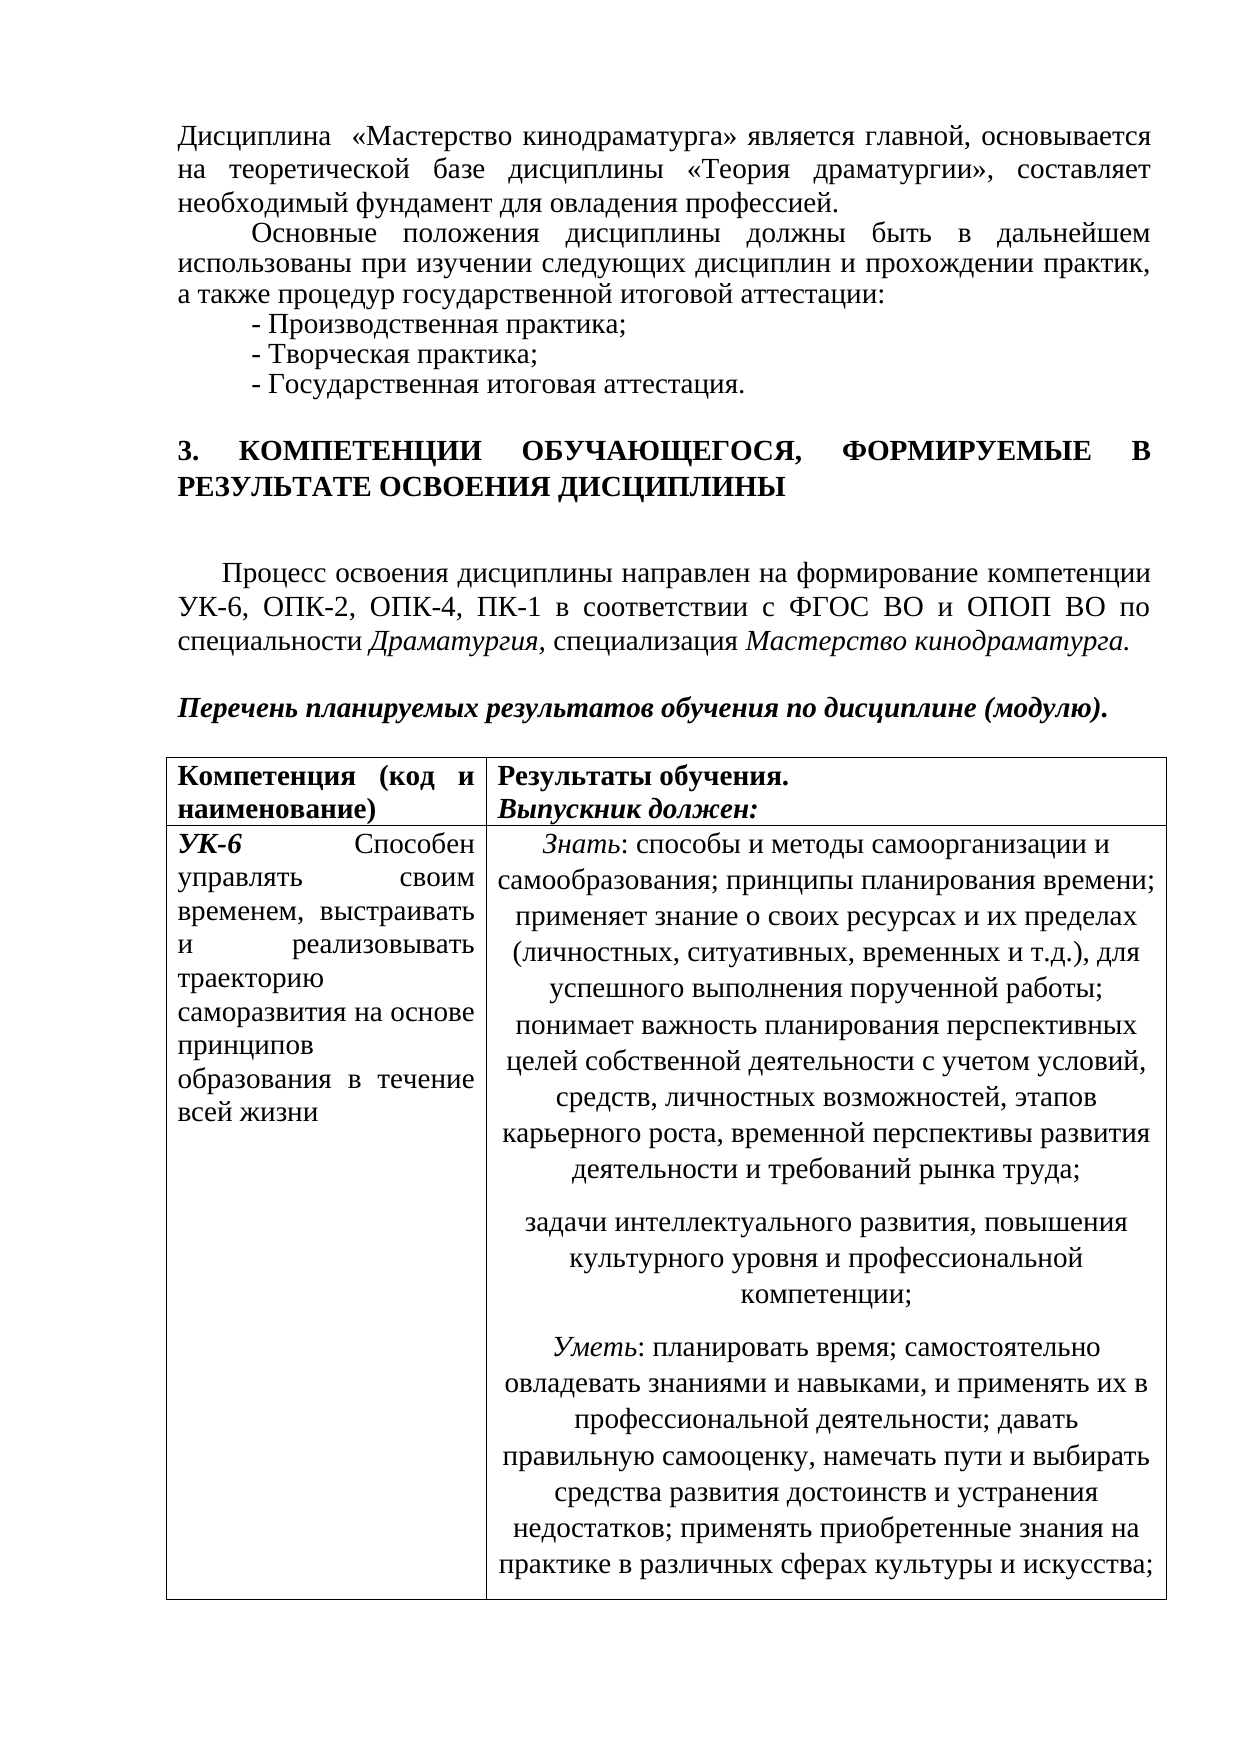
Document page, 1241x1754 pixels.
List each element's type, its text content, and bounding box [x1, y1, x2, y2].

text Дисциплина «Мастерство кинодраматурга» является главной, основывается на теоретической базе дисциплины «Теория драматургии», составляет необходимый фундамент для овладения профессией. [177, 118, 1152, 219]
text Перечень планируемых результатов обучения по дисциплине (модулю). [177, 690, 1152, 723]
text 3. КОМПЕТЕНЦИИ ОБУЧАЮЩЕГОСЯ, ФОРМИРУЕМЫЕ В РЕЗУЛЬТАТЕ ОСВОЕНИЯ ДИСЦИПЛИНЫ [177, 433, 1152, 503]
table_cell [167, 826, 486, 1598]
text - Государственная итоговая аттестация. [177, 369, 1152, 399]
text Процесс освоения дисциплины направлен на формирование компетенции УК-6, ОПК-2, ОПК-4, ПК-1 в соответствии с ФГОС ВО и ОПОП ВО по специальности Драматургия, специализация Мастерство кинодраматурга. [177, 556, 1152, 656]
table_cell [487, 826, 1166, 1598]
text - Творческая практика; [177, 339, 1152, 369]
text Основные положения дисциплины должны быть в дальнейшем использованы при изучении следующих дисциплин и прохождении практик, а также процедур государственной итоговой аттестации: [177, 219, 1152, 309]
text - Производственная практика; [177, 309, 1152, 339]
table_header Результаты обучения. Выпускник должен: [487, 758, 1166, 825]
table_header Компетенция (код и наименование) [167, 758, 486, 825]
